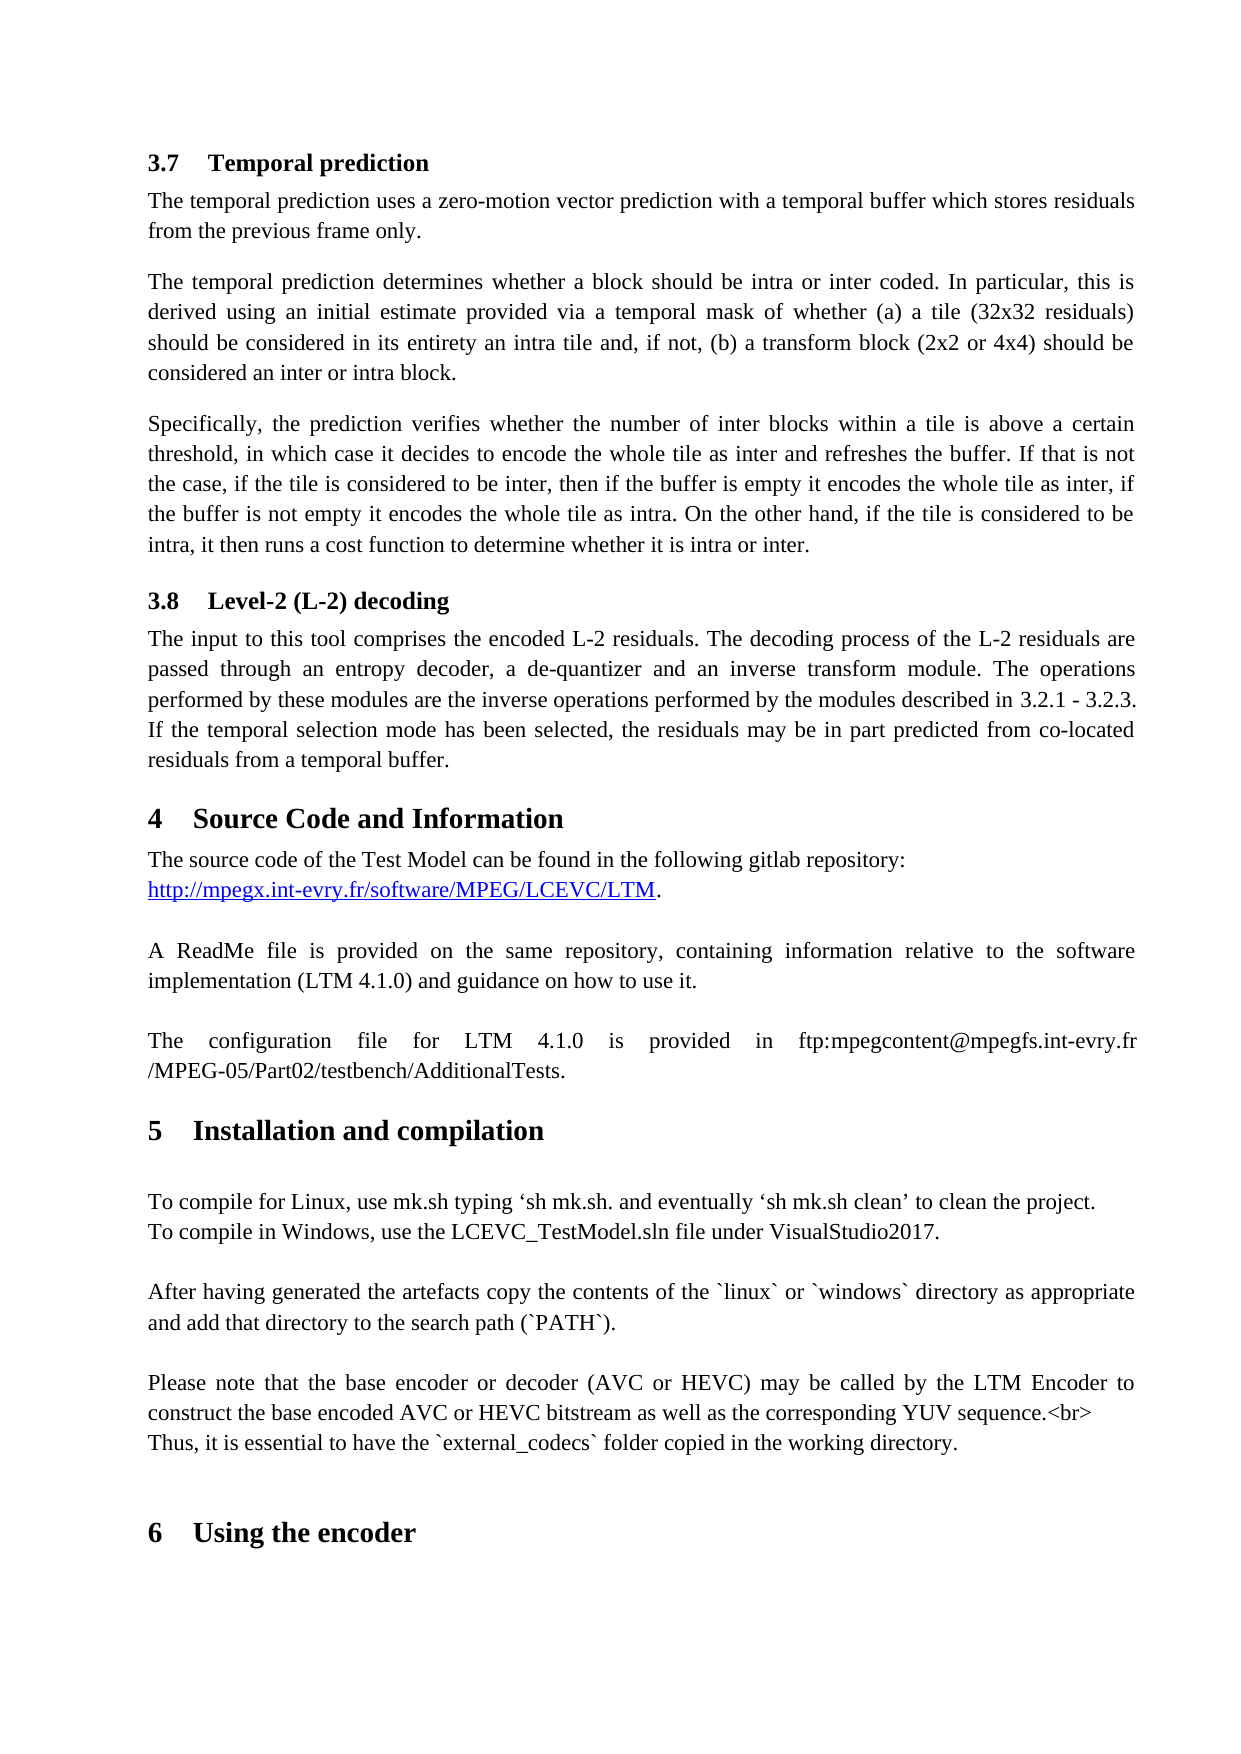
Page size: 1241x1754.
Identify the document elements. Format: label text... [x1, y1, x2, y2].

text After having generated the artefacts copy the contents of the `linux` or `windows` directory as appropriate and add that directory to the search path (`PATH`). [148, 1278, 1137, 1335]
subtitle Installation and compilation [148, 1113, 1137, 1146]
text Thus, it is essential to have the `external_codecs` folder copied in the working directory. [148, 1429, 1137, 1456]
subtitle Temporal prediction [148, 148, 1137, 176]
text The temporal prediction uses a zero-motion vector prediction with a temporal buffer which stores residuals from the previous frame only. [148, 187, 1137, 243]
text Please note that the base encoder or decoder (AVC or HEVC) may be called by the LTM Encoder to construct the base encoded AVC or HEVC bitstream as well as the corresponding YUV sequence.<br> [148, 1369, 1137, 1426]
subtitle Level-2 (L-2) decoding [148, 586, 1137, 615]
subtitle Source Code and Information [148, 801, 1137, 835]
text The configuration file for LTM 4.1.0 is provided in ftp:mpegcontent@mpegfs.int-evry.fr /MPEG-05/Part02/testbench/AdditionalTests. [148, 1027, 1137, 1084]
text A ReadMe file is provided on the same repository, containing information relative to the software implementation (LTM 4.1.0) and guidance on how to use it. [148, 937, 1137, 993]
text http://mpegx.int-evry.fr/software/MPEG/LCEVC/LTM. [148, 876, 1137, 903]
subtitle Using the encoder [148, 1515, 1137, 1548]
text To compile for Linux, use mk.sh typing ‘sh mk.sh. and eventually ‘sh mk.sh clean’ to clean the project. [148, 1188, 1137, 1214]
text The temporal prediction determines whether a block should be intra or inter coded. In particular, this is derived using an initial estimate provided via a temporal mask of whether (a) a tile (32x32 residuals) should be considered in its entirety an intra tile and, if not, (b) a transform block (2x2 or 4x4) should be considered an inter or intra block. [148, 268, 1137, 385]
text Specifically, the prediction verifies whether the number of inter blocks within a tile is above a certain threshold, in which case it decides to encode the whole tile as inter and refreshes the buffer. If that is not the case, if the tile is considered to be inter, then if the buffer is empty it encodes the whole tile as inter, if the buffer is not empty it encodes the whole tile as intra. On the other hand, if the tile is considered to be intra, it then runs a cost function to determine whether it is intra or inter. [148, 410, 1137, 557]
text The source code of the Test Model can be found in the following gitlab repository: [148, 846, 1137, 872]
text To compile in Windows, use the LCEVC_TestModel.sln file under VisualStudio2017. [148, 1218, 1137, 1244]
text The input to this tool comprises the encoded L-2 residuals. The decoding process of the L-2 residuals are passed through an entropy decoder, a de-quantizer and an inverse transform module. The operations performed by these modules are the inverse operations performed by the modules described in 3.2.1 - 3.2.3. If the temporal selection mode has been selected, the residuals may be in part predicted from co-located residuals from a temporal buffer. [148, 625, 1137, 772]
